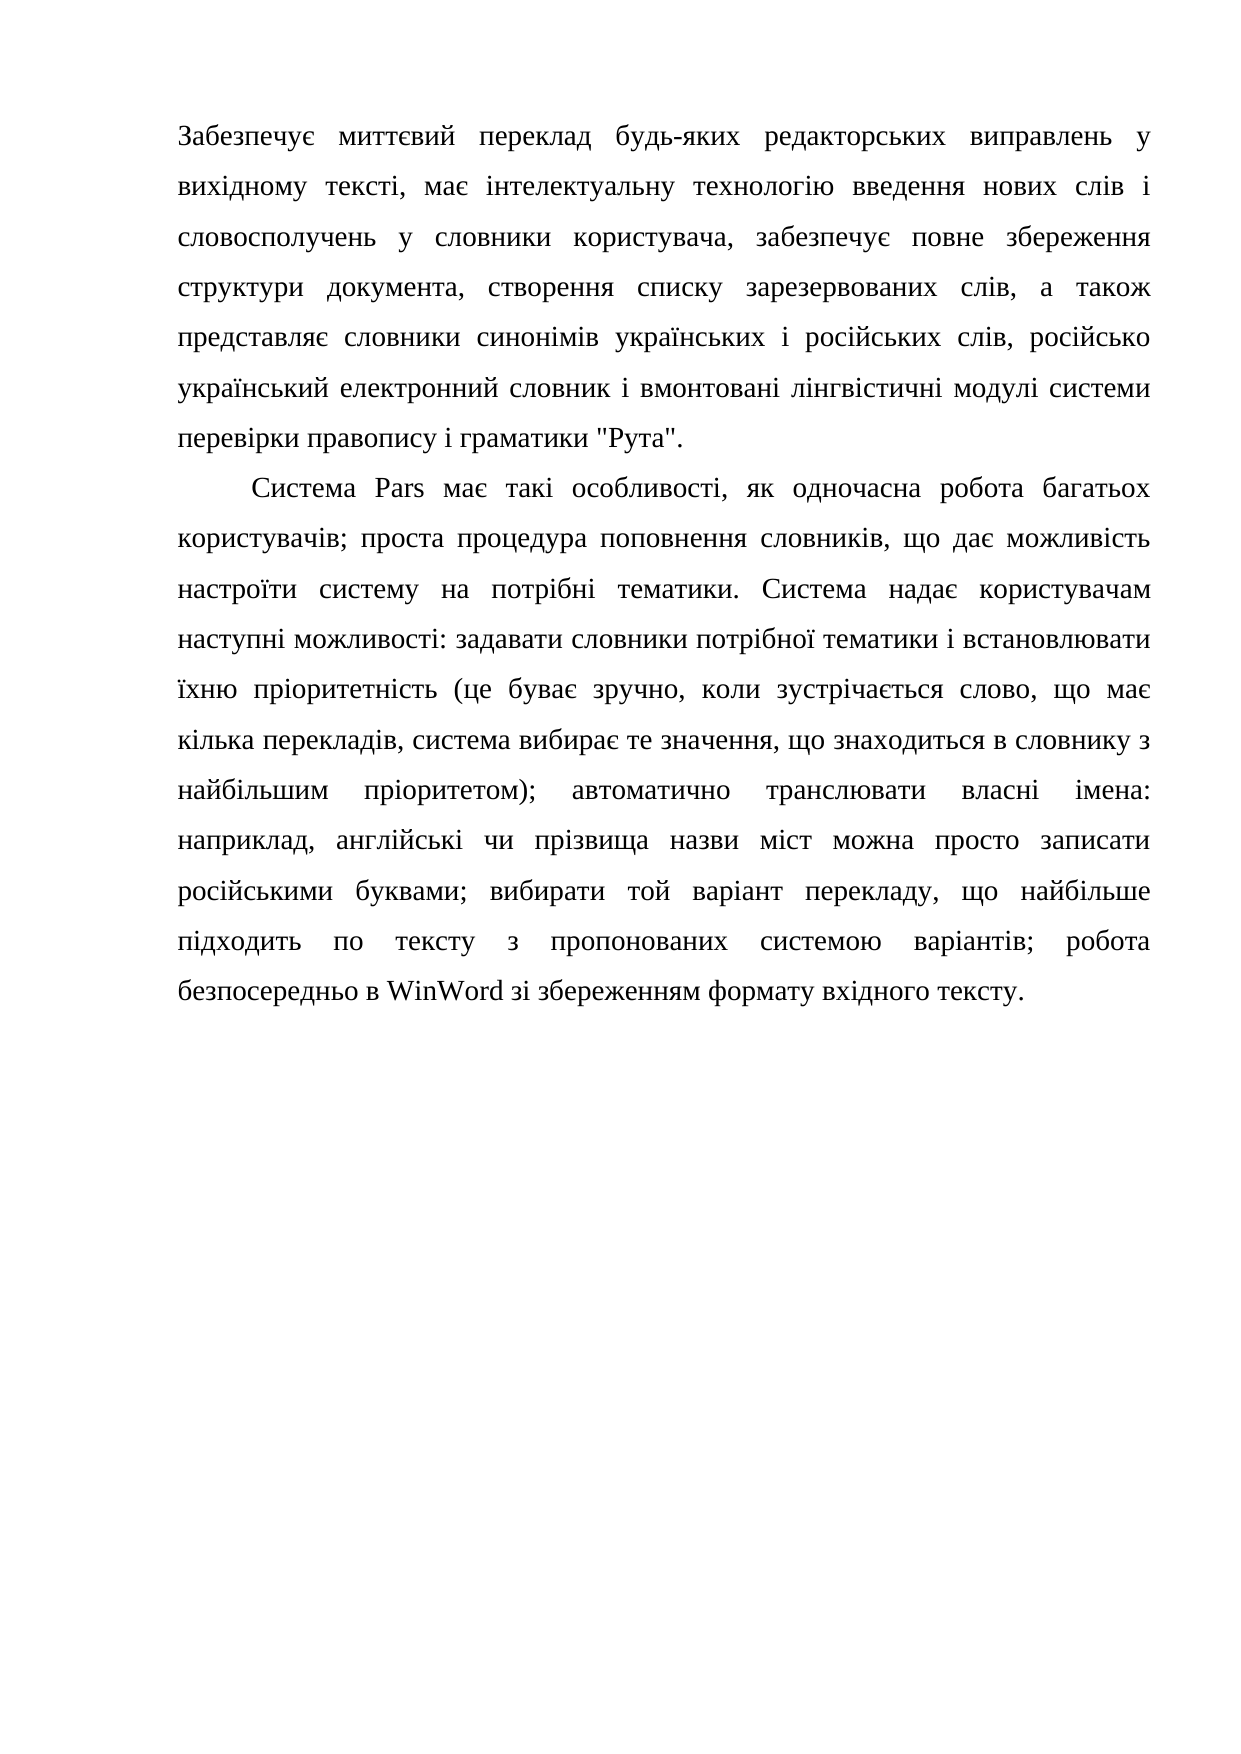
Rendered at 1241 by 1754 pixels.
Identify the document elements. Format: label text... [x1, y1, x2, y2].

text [177, 118, 1152, 453]
text Система Pars має такі особливості, як одночасна робота багатьох користувачів; проста процедура поповнення словників, що дає можливість настроїти систему на потрібні тематики. Система надає користувачам наступні можливості: задавати словники потрібної тематики і встановлювати їхню пріоритетність (це буває зручно, коли зустрічається слово, що має кілька перекладів, система вибирає те значення, що знаходиться в словнику з найбільшим пріоритетом); автоматично транслювати власні імена: наприклад, англійські чи прізвища назви міст можна просто записати російськими буквами; вибирати той варіант перекладу, що найбільше підходить по тексту з пропонованих системою варіантів; робота безпосередньо в WinWord зі збереженням формату вхідного тексту. [177, 470, 1152, 1007]
